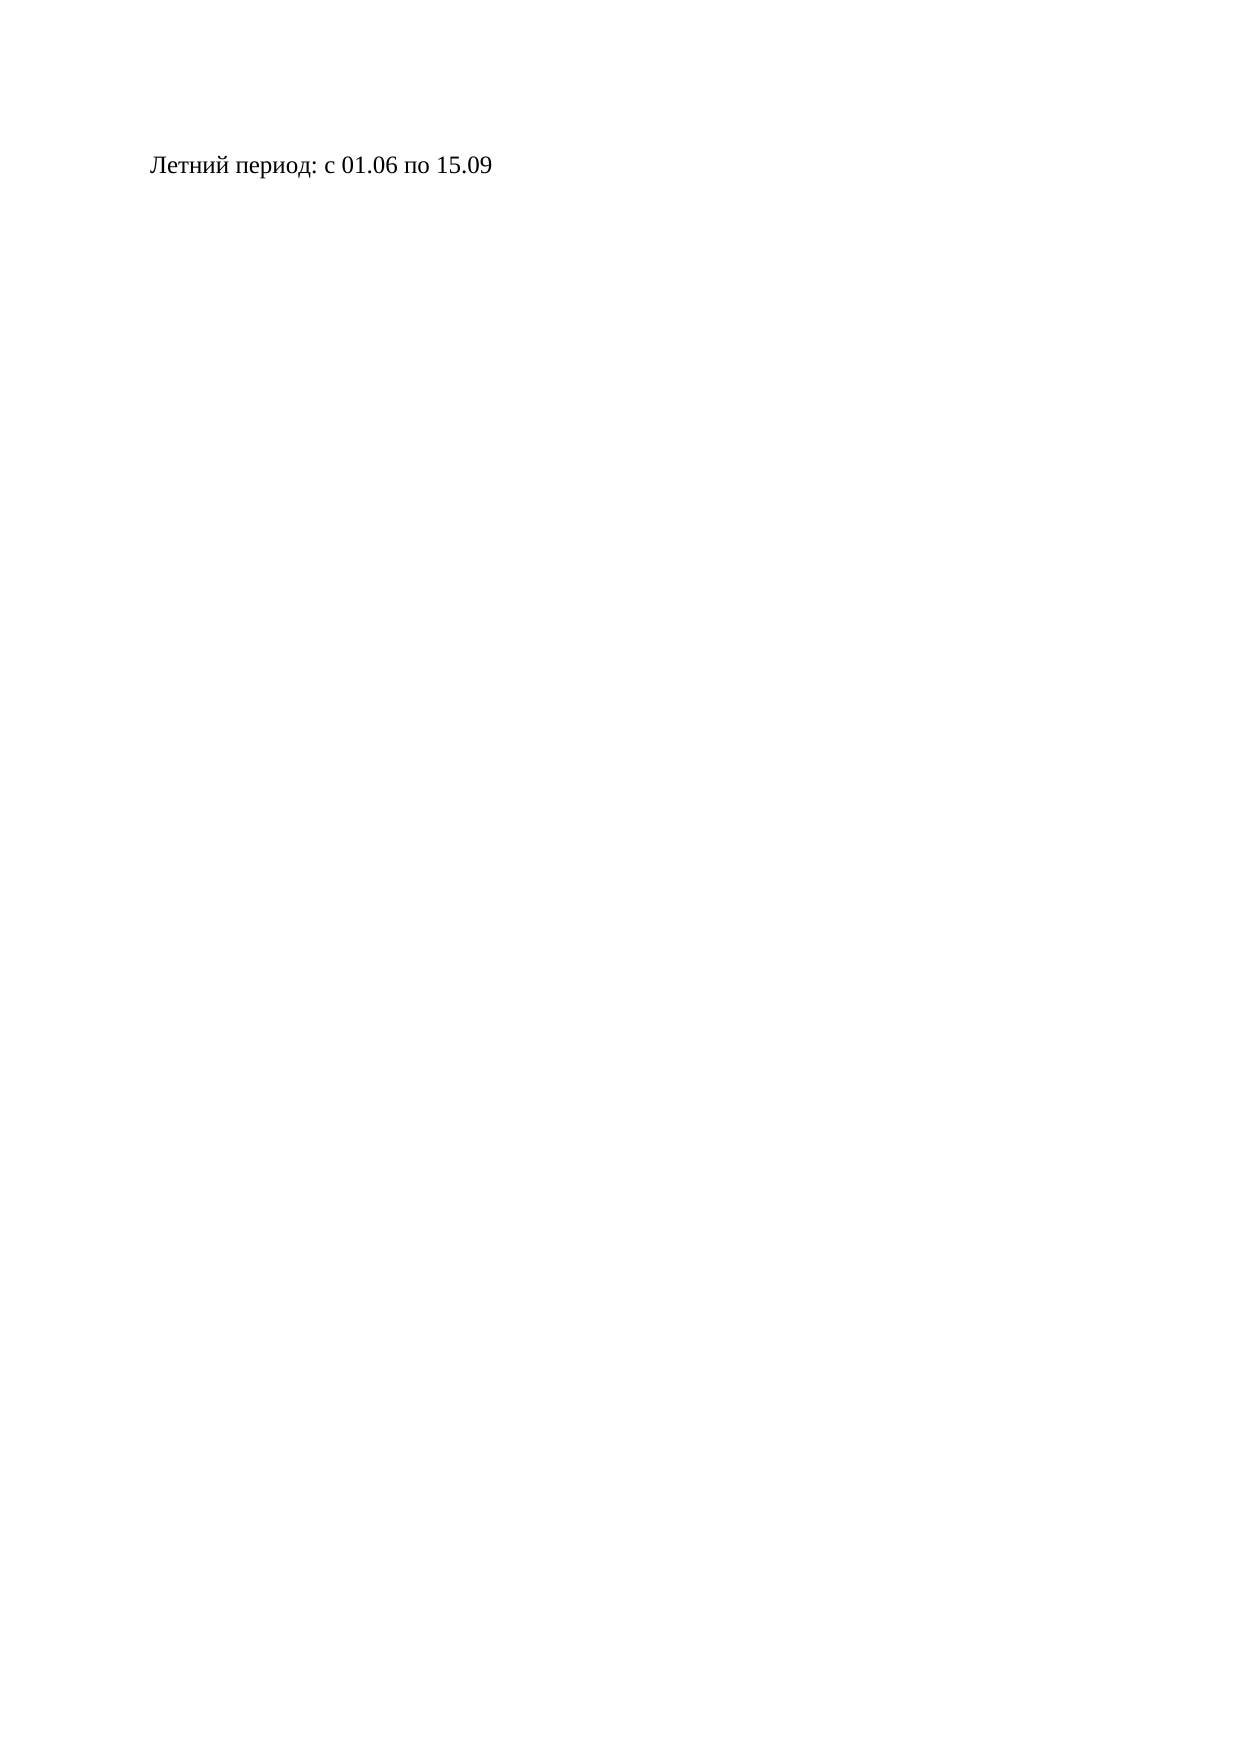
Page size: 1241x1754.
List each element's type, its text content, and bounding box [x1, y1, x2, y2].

text Летний период: с 01.06 по 15.09 [150, 150, 1090, 179]
